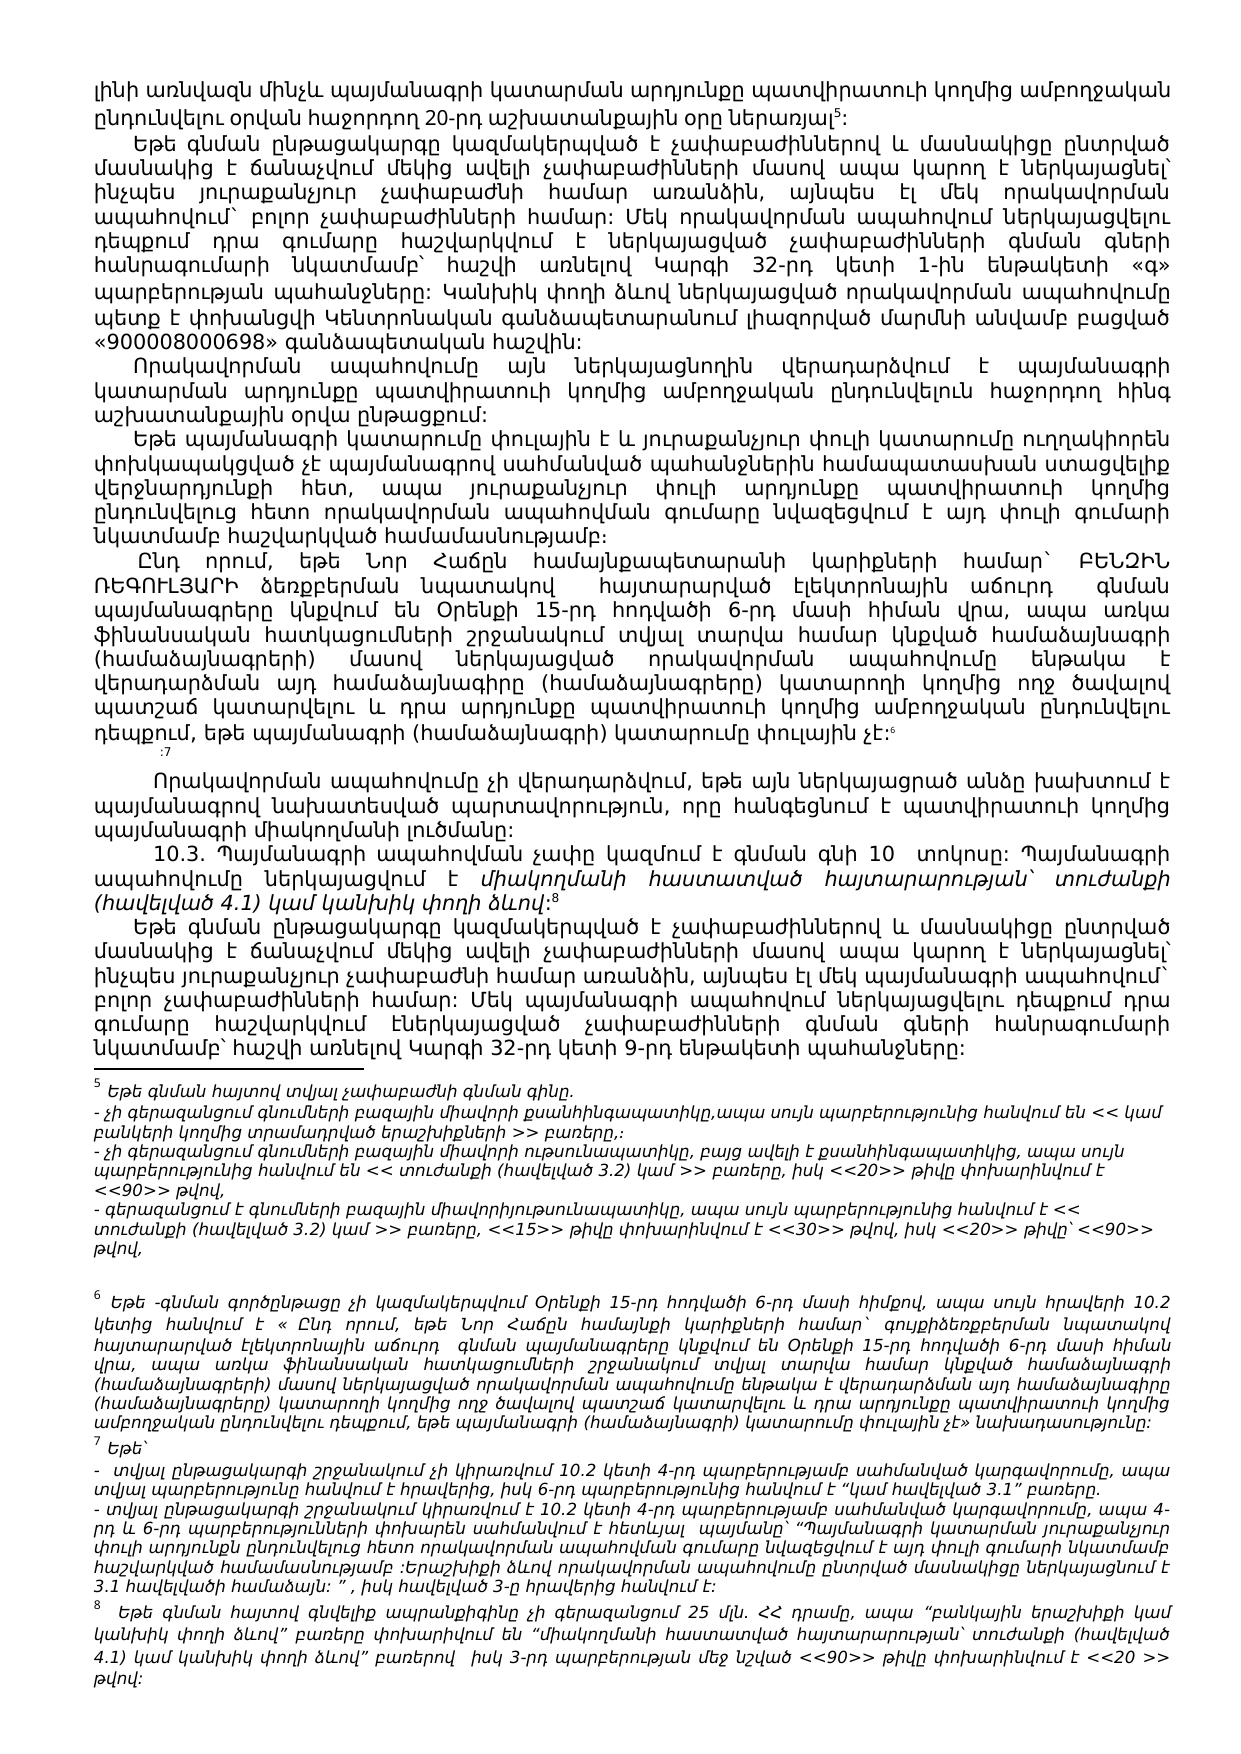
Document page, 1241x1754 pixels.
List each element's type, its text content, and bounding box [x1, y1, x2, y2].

text 10.3. Պայմանագրի ապահովման չափը կազմում է գնման գնի 10 տոկոսը: Պայմանագրի ապահովումը ներկայացվում է միակողմանի հաստատված հայտարարության՝ տուժանքի (հավելված 4.1) կամ կանխիկ փողի ձևով: [94, 842, 1171, 915]
text Եթե գնման ընթացակարգը կազմակերպված է չափաբաժիններով և մասնակիցը ընտրված մասնակից է ճանաչվում մեկից ավելի չափաբաժինների մասով ապա կարող է ներկայացնել՝ ինչպես յուրաքանչյուր չափաբաժնի համար առանձին, այնպես էլ մեկ որակավորման ապահովում` բոլոր չափաբաժինների համար: Մեկ որակավորման ապահովում ներկայացվելու դեպքում դրա գումարը հաշվարկվում է ներկայացված չափաբաժինների գնման գների հանրագումարի նկատմամբ՝ հաշվի առնելով Կարգի 32-րդ կետի 1-ին ենթակետի «գ» պարբերության պահանջները: Կանխիկ փողի ձևով ներկայացված որակավորման ապահովումը պետք է փոխանցվի Կենտրոնական գանձապետարանում լիազորված մարմնի անվամբ բացված «900008000698» գանձապետական հաշվին: [94, 132, 1171, 354]
text Եթե գնման ընթացակարգը կազմակերպված է չափաբաժիններով և մասնակիցը ընտրված մասնակից է ճանաչվում մեկից ավելի չափաբաժինների մասով ապա կարող է ներկայացնել՝ ինչպես յուրաքանչյուր չափաբաժնի համար առանձին, այնպես էլ մեկ պայմանագրի ապահովում` բոլոր չափաբաժինների համար: Մեկ պայմանագրի ապահովում ներկայացվելու դեպքում դրա գումարը հաշվարկվում էներկայացված չափաբաժինների գնման գների հանրագումարի նկատմամբ՝ հաշվի առնելով Կարգի 32-րդ կետի 9-րդ ենթակետի պահանջները: [94, 915, 1171, 1061]
text Որակավորման ապահովումը այն ներկայացնողին վերադարձվում է պայմանագրի կատարման արդյունքը պատվիրատուի կողմից ամբողջական ընդունվելուն հաջորդող հինգ աշխատանքային օրվա ընթացքում: [94, 354, 1171, 427]
text Որակավորման ապահովումը չի վերադարձվում, եթե այն ներկայացրած անձը խախտում է պայմանագրով նախատեսված պարտավորություն, որը հանգեցնում է պատվիրատուի կողմից պայմանագրի միակողմանի լուծմանը: [94, 769, 1171, 842]
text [94, 75, 1171, 132]
text : [94, 745, 1171, 769]
text Ընդ որում, եթե Նոր Հաճըն համայնքապետարանի կարիքների համար` ԲԵՆԶԻՆ ՌԵԳՈՒԼՅԱՐԻ ձեռքբերման նպատակով հայտարարված էլեկտրոնային աճուրդ գնման պայմանագրերը կնքվում են Օրենքի 15-րդ հոդվածի 6-րդ մասի հիման վրա, ապա առկա ֆինանսական հատկացումների շրջանակում տվյալ տարվա համար կնքված համաձայնագրի (համաձայնագրերի) մասով ներկայացված որակավորման ապահովումը ենթակա է վերադարձման այդ համաձայնագիրը (համաձայնագրերը) կատարողի կողմից ողջ ծավալով պատշաճ կատարվելու և դրա արդյունքը պատվիրատուի կողմից ամբողջական ընդունվելու դեպքում, եթե պայմանագրի (համաձայնագրի) կատարումը փուլային չէ: [94, 549, 1171, 745]
text Եթե պայմանագրի կատարումը փուլային է և յուրաքանչյուր փուլի կատարումը ուղղակիորեն փոխկապակցված չէ պայմանագրով սահմանված պահանջներին համապատասխան ստացվելիք վերջնարդյունքի հետ, ապա յուրաքանչյուր փուլի արդյունքը պատվիրատուի կողմից ընդունվելուց հետո որակավորման ապահովման գումարը նվազեցվում է այդ փուլի գումարի նկատմամբ հաշվարկված համամասնությամբ։ [94, 427, 1171, 549]
